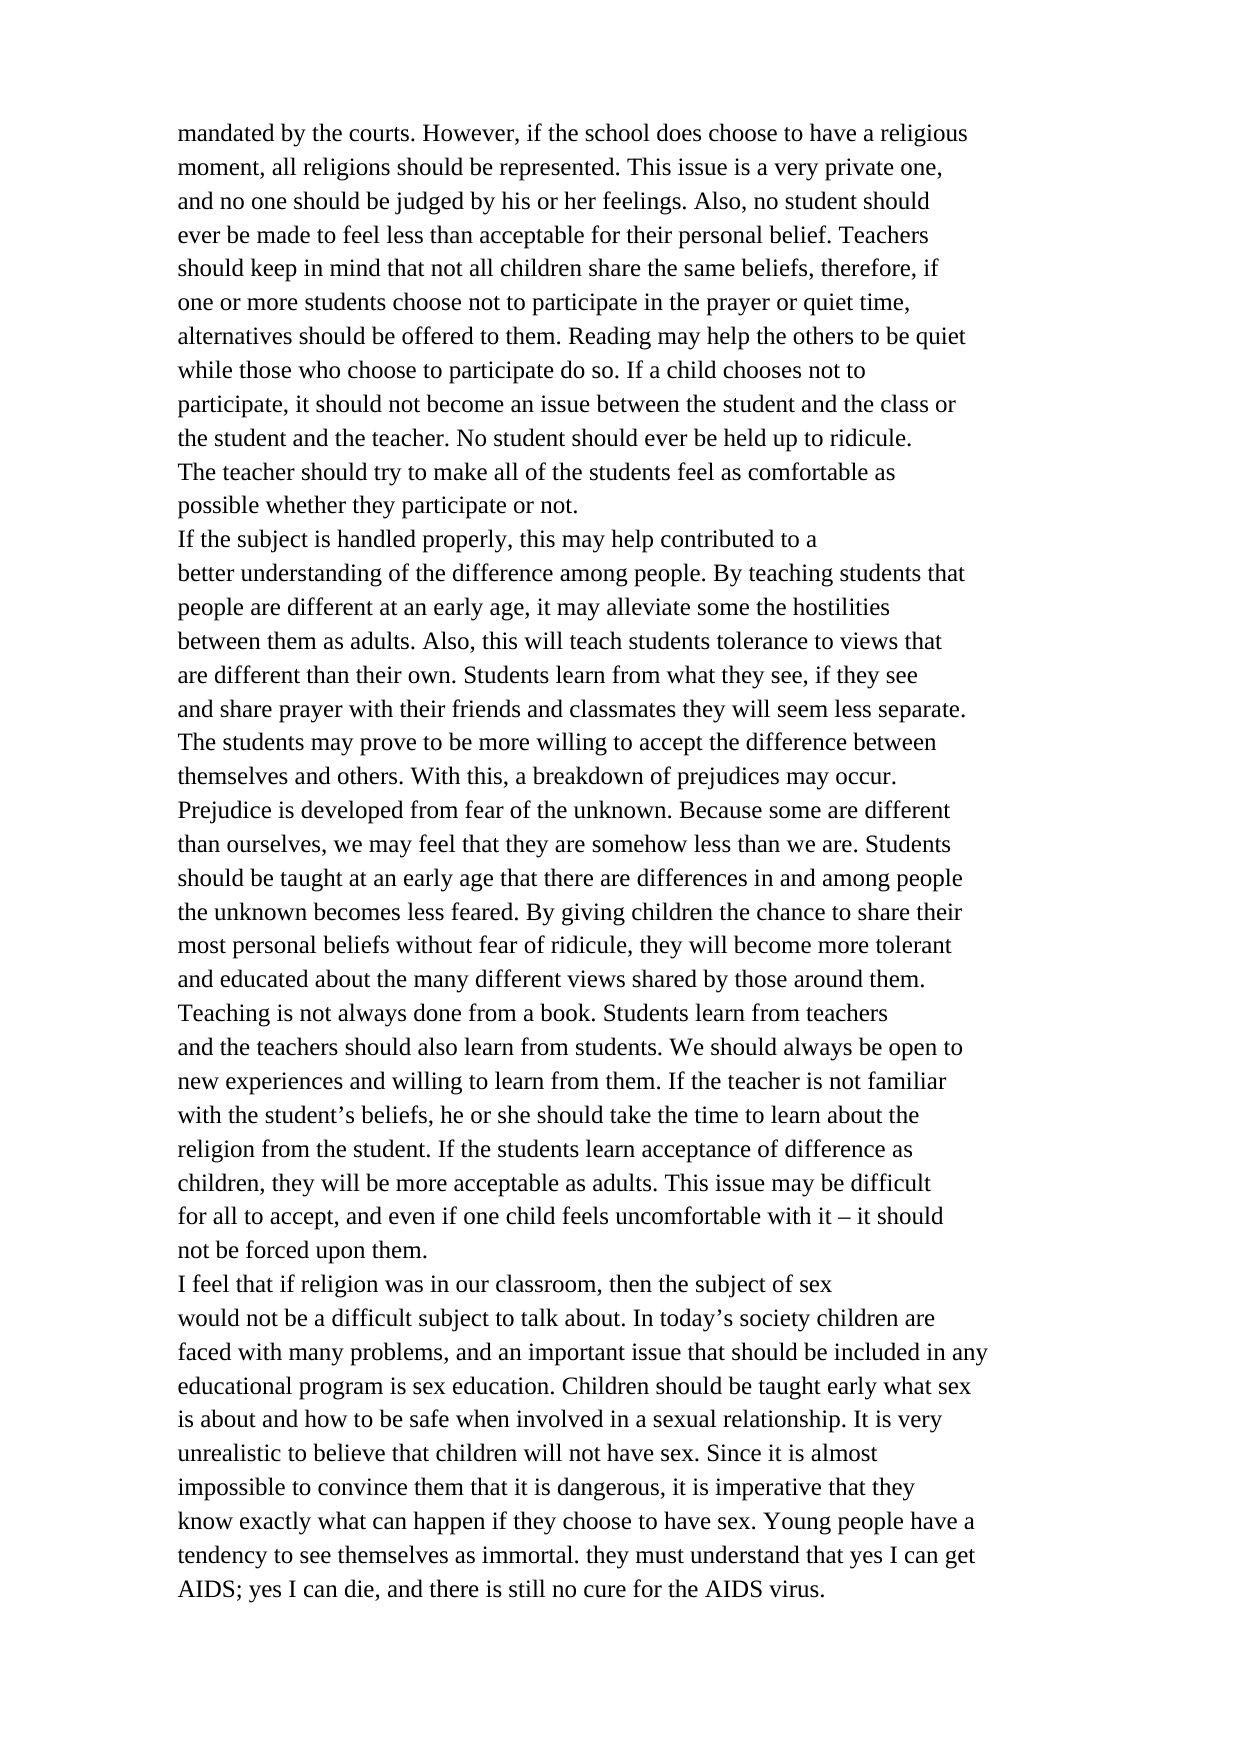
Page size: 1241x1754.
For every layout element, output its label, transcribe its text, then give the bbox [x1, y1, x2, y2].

text one or more students choose not to participate in the prayer or quiet time, [177, 287, 1152, 316]
text and no one should be judged by his or her feelings. Also, no student should [177, 186, 1152, 214]
text and educated about the many different views shared by those around them. [177, 964, 1152, 993]
text themselves and others. With this, a breakdown of prejudices may occur. [177, 761, 1152, 790]
text possible whether they participate or not. [177, 491, 1152, 519]
text for all to accept, and even if one child feels uncomfortable with it – it should [177, 1201, 1152, 1230]
text and share prayer with their friends and classmates they will seem less separate. [177, 694, 1152, 722]
text tendency to see themselves as immortal. they must understand that yes I can get [177, 1540, 1152, 1569]
text than ourselves, we may feel that they are somehow less than we are. Students [177, 829, 1152, 858]
text Teaching is not always done from a book. Students learn from teachers [177, 998, 1152, 1027]
text the unknown becomes less feared. By giving children the chance to share their [177, 897, 1152, 926]
text is about and how to be safe when involved in a sexual relationship. It is very [177, 1404, 1152, 1433]
text people are different at an early age, it may alleviate some the hostilities [177, 592, 1152, 621]
text The students may prove to be more willing to accept the difference between [177, 727, 1152, 756]
text I feel that if religion was in our classroom, then the subject of sex [177, 1269, 1152, 1298]
text while those who choose to participate do so. If a child chooses not to [177, 355, 1152, 384]
text religion from the student. If the students learn acceptance of difference as [177, 1134, 1152, 1162]
text impossible to convince them that it is dangerous, it is imperative that they [177, 1472, 1152, 1501]
text most personal beliefs without fear of ridicule, they will become more tolerant [177, 931, 1152, 959]
text moment, all religions should be represented. This issue is a very private one, [177, 152, 1152, 181]
text should be taught at an early age that there are differences in and among people [177, 863, 1152, 892]
text the student and the teacher. No student should ever be held up to ridicule. [177, 423, 1152, 452]
text are different than their own. Students learn from what they see, if they see [177, 660, 1152, 688]
text unrealistic to believe that children will not have sex. Since it is almost [177, 1438, 1152, 1467]
text and the teachers should also learn from students. We should always be open to [177, 1032, 1152, 1061]
text better understanding of the difference among people. By teaching students that [177, 558, 1152, 587]
text with the student’s beliefs, he or she should take the time to learn about the [177, 1100, 1152, 1129]
text should keep in mind that not all children share the same beliefs, therefore, if [177, 253, 1152, 282]
text educational program is sex education. Children should be taught early what sex [177, 1371, 1152, 1399]
text new experiences and willing to learn from them. If the teacher is not familiar [177, 1066, 1152, 1095]
text If the subject is handled properly, this may help contributed to a [177, 524, 1152, 553]
text would not be a difficult subject to talk about. In today’s society children are [177, 1303, 1152, 1332]
text The teacher should try to make all of the students feel as comfortable as [177, 457, 1152, 485]
text between them as adults. Also, this will teach students tolerance to views that [177, 626, 1152, 655]
text children, they will be more acceptable as adults. This issue may be difficult [177, 1168, 1152, 1196]
text not be forced upon them. [177, 1235, 1152, 1264]
text participate, it should not become an issue between the student and the class or [177, 389, 1152, 418]
text know exactly what can happen if they choose to have sex. Young people have a [177, 1506, 1152, 1535]
text ever be made to feel less than acceptable for their personal belief. Teachers [177, 220, 1152, 248]
text alternatives should be offered to them. Reading may help the others to be quiet [177, 321, 1152, 350]
text Prejudice is developed from fear of the unknown. Because some are different [177, 795, 1152, 824]
text AIDS; yes I can die, and there is still no cure for the AIDS virus. [177, 1574, 1152, 1603]
text mandated by the courts. However, if the school does choose to have a religious [177, 118, 1152, 147]
text faced with many problems, and an important issue that should be included in any [177, 1337, 1152, 1366]
